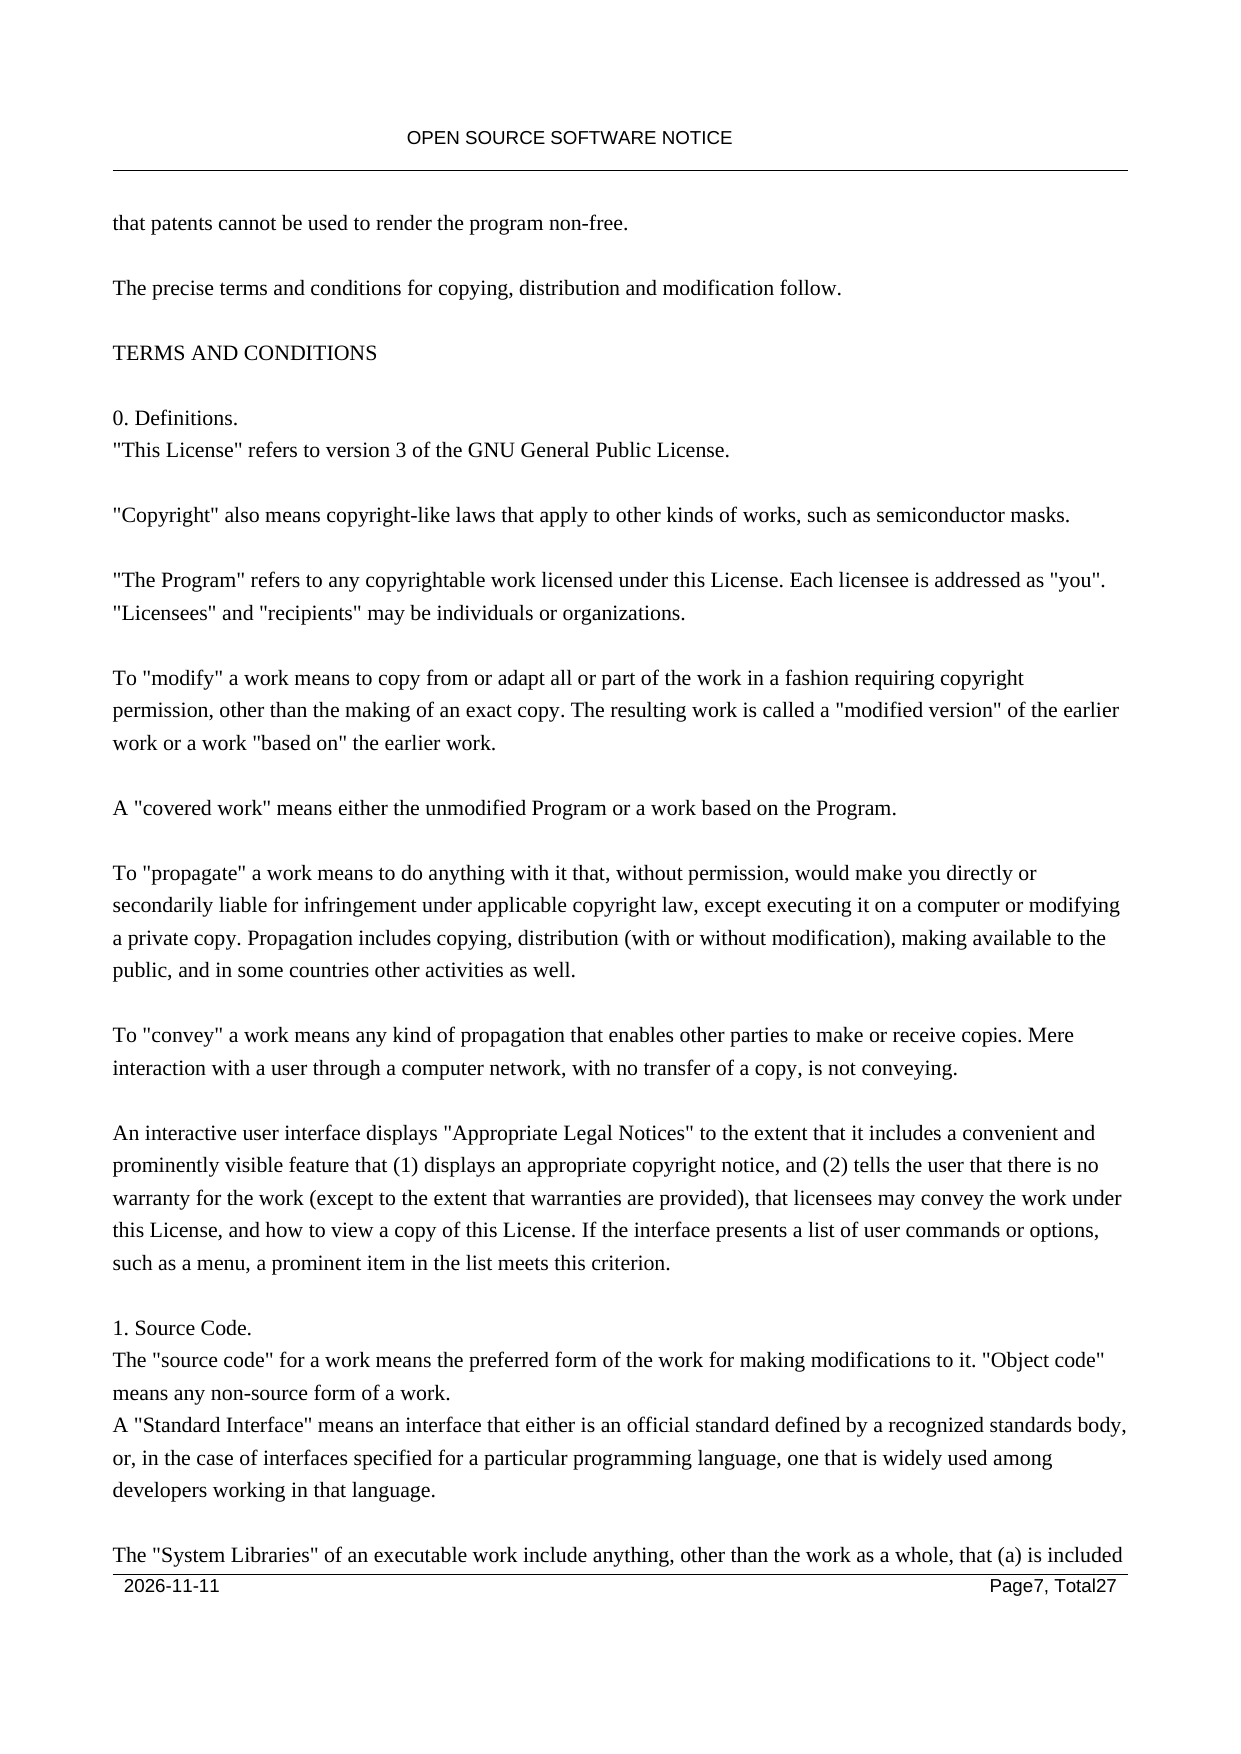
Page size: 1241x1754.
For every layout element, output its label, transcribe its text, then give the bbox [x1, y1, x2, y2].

text To "propagate" a work means to do anything with it that, without permission, would make you directly or secondarily liable for infringement under applicable copyright law, except executing it on a computer or modifying a private copy. Propagation includes copying, distribution (with or without modification), making available to the public, and in some countries other activities as well. [112, 856, 1128, 986]
text "This License" refers to version 3 of the GNU General Public License. [112, 434, 1128, 466]
text An interactive user interface displays "Appropriate Legal Notices" to the extent that it includes a convenient and prominently visible feature that (1) displays an appropriate copyright notice, and (2) tells the user that there is no warranty for the work (except to the extent that warranties are provided), that licensees may convey the work under this License, and how to view a copy of this License. If the interface presents a list of user commands or options, such as a menu, a prominent item in the list meets this criterion. [112, 1116, 1128, 1279]
text "The Program" refers to any copyrightable work licensed under this License. Each licensee is addressed as "you". "Licensees" and "recipients" may be individuals or organizations. [112, 564, 1128, 629]
text 1. Source Code. [112, 1311, 1128, 1344]
text A "covered work" means either the unmodified Program or a work based on the Program. [112, 791, 1128, 824]
text "Copyright" also means copyright-like laws that apply to other kinds of works, such as semiconductor masks. [112, 499, 1128, 531]
text The precise terms and conditions for copying, distribution and modification follow. [112, 271, 1128, 304]
text 0. Definitions. [112, 401, 1128, 434]
text To "modify" a work means to copy from or adapt all or part of the work in a fashion requiring copyright permission, other than the making of an exact copy. The resulting work is called a "modified version" of the earlier work or a work "based on" the earlier work. [112, 661, 1128, 759]
text To "convey" a work means any kind of propagation that enables other parties to make or receive copies. Mere interaction with a user through a computer network, with no transfer of a copy, is not conveying. [112, 1019, 1128, 1084]
text TERMS AND CONDITIONS [112, 336, 1128, 369]
text The "source code" for a work means the preferred form of the work for making modifications to it. "Object code" means any non-source form of a work. [112, 1344, 1128, 1409]
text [112, 1539, 1128, 1571]
text A "Standard Interface" means an interface that either is an official standard defined by a recognized standards body, or, in the case of interfaces specified for a particular programming language, one that is widely used among developers working in that language. [112, 1409, 1128, 1506]
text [112, 206, 1128, 239]
